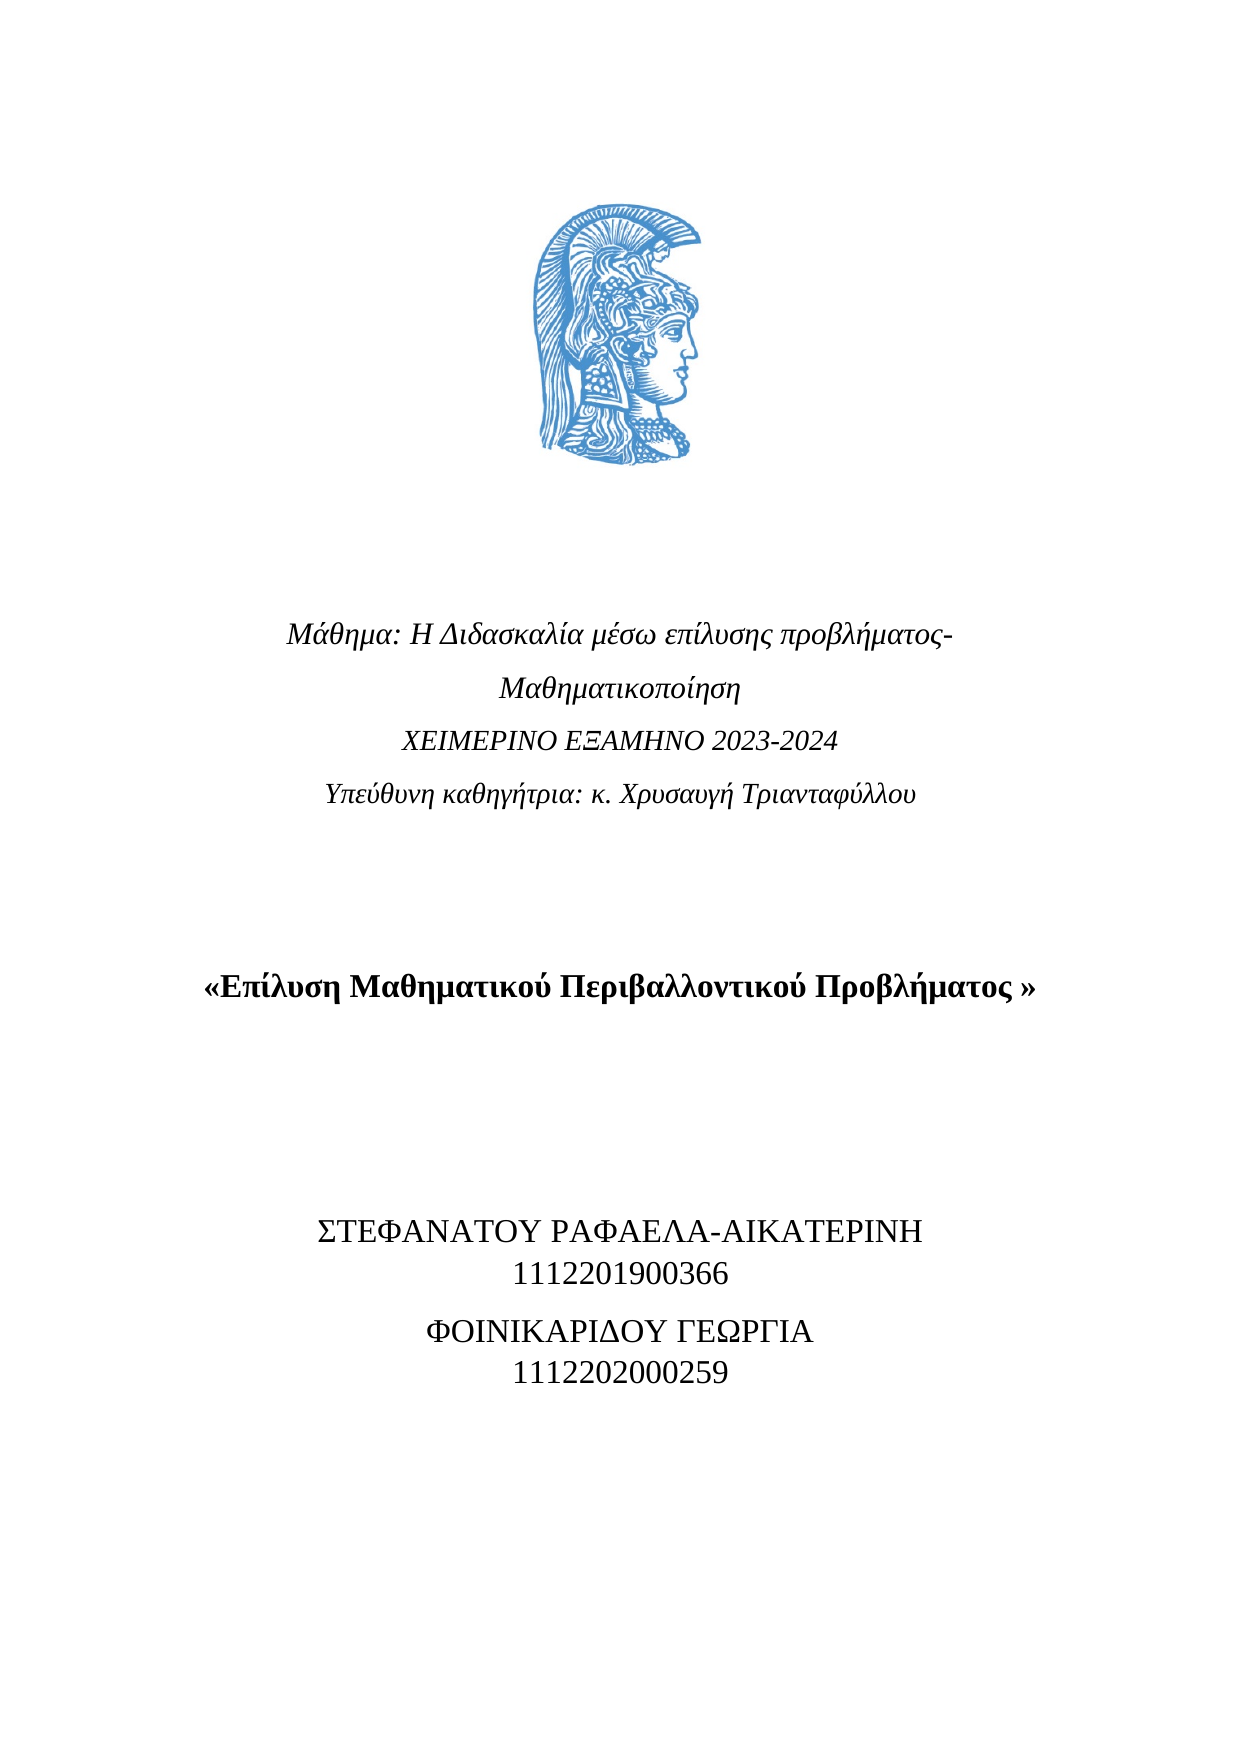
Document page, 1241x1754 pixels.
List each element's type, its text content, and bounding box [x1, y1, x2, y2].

text ΧΕΙΜΕΡΙΝΟ ΕΞΑΜΗΝΟ 2023-2024 [187, 723, 1053, 757]
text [187, 1311, 1053, 1583]
text «Επίλυση Μαθηματικού Περιβαλλοντικού Προβλήματος » [187, 967, 1053, 1005]
text ΣΤΕΦΑΝΑΤΟΥ ΡΑΦΑΕΛΑ-ΑΙΚΑΤΕΡΙΝΗ 1112201900366 [187, 1212, 1053, 1291]
subtitle Υπεύθυνη καθηγήτρια: κ. Χρυσαυγή Τριανταφύλλου [187, 776, 1053, 809]
subtitle Μάθημα: Η Διδασκαλία μέσω επίλυσης προβλήματος-Μαθηματικοποίηση [187, 615, 1053, 705]
picture [475, 150, 765, 523]
